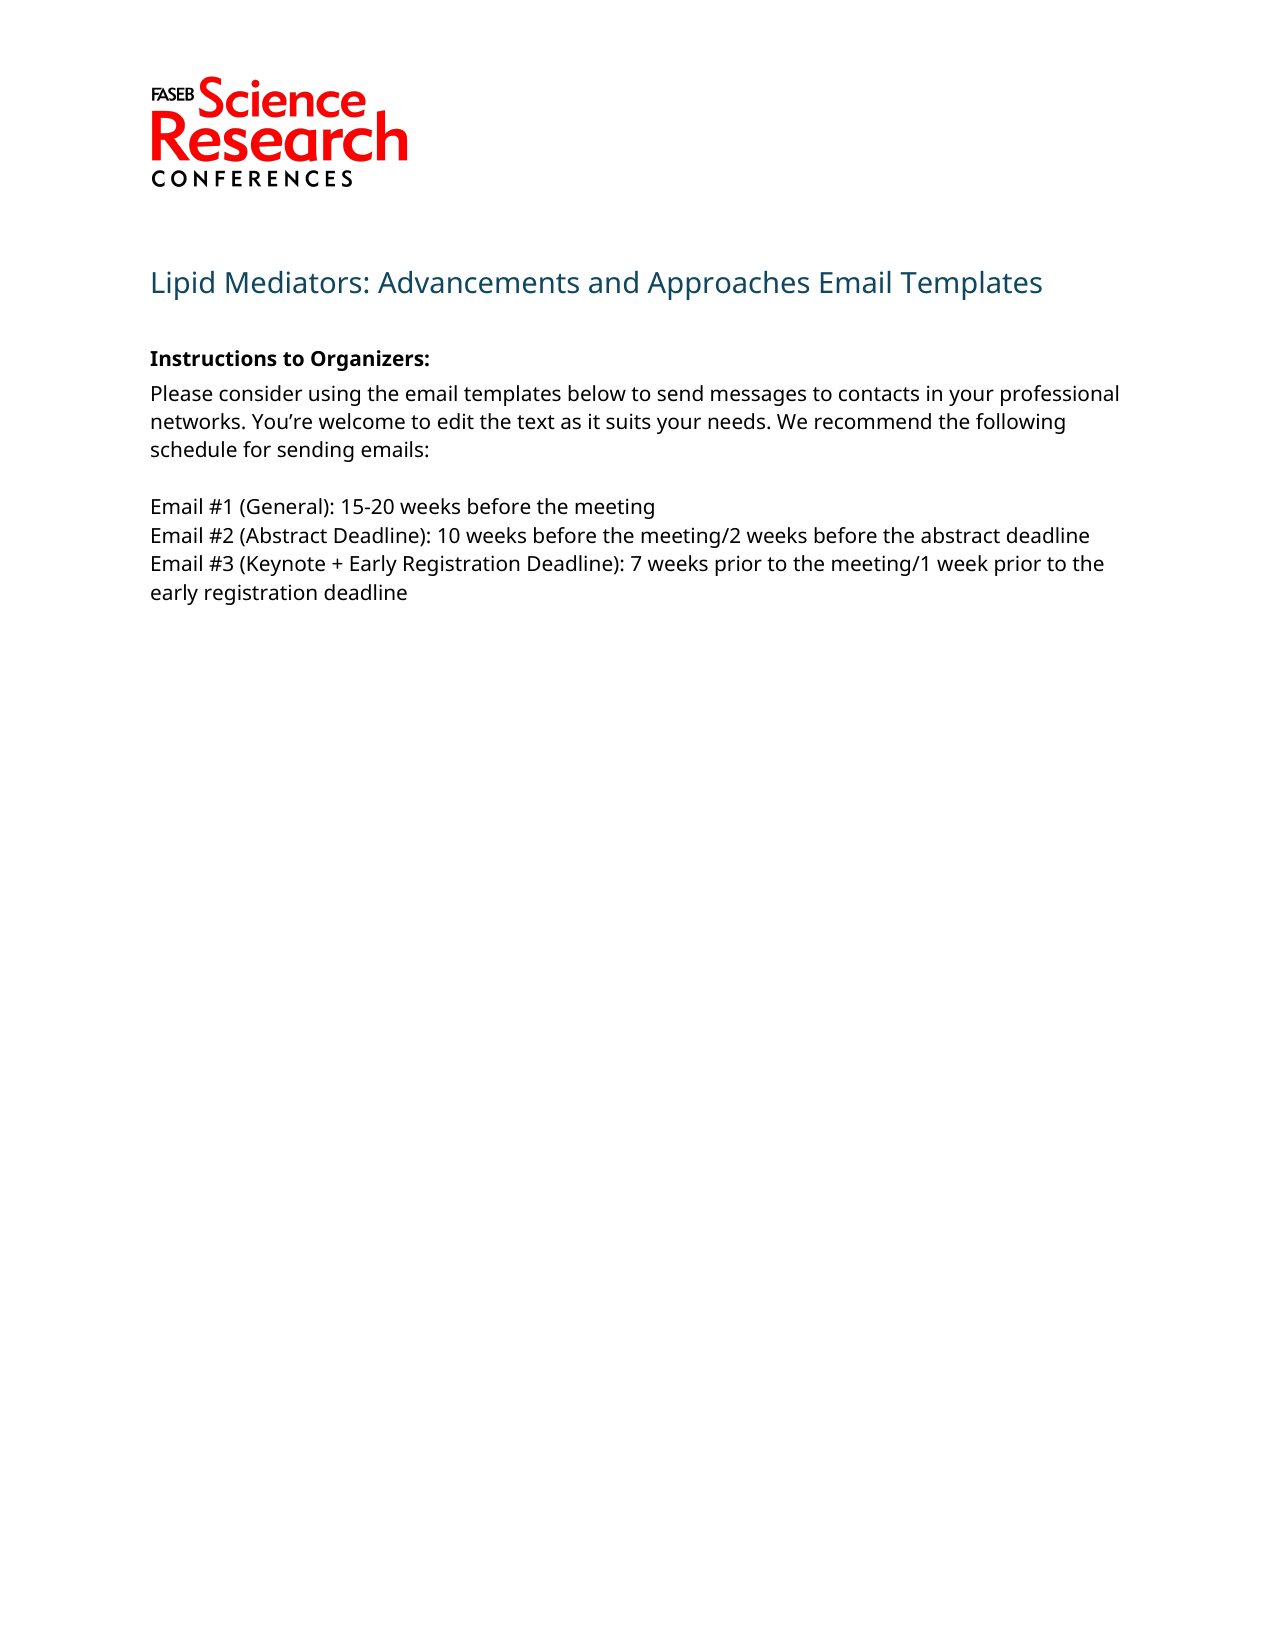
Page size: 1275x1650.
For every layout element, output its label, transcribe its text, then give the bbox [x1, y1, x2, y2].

text Please consider using the email templates below to send messages to contacts in your professional networks. You’re welcome to edit the text as it suits your needs. We recommend the following schedule for sending emails: [150, 379, 1125, 464]
subtitle Lipid Mediators: Advancements and Approaches Email Templates [150, 262, 1125, 302]
text Instructions to Organizers: [150, 344, 1125, 373]
picture [150, 75, 408, 189]
text Email #2 (Abstract Deadline): 10 weeks before the meeting/2 weeks before the abstract deadline [150, 521, 1125, 549]
text Email #3 (Keynote + Early Registration Deadline): 7 weeks prior to the meeting/1 week prior to the early registration deadline [150, 549, 1125, 606]
text Email #1 (General): 15-20 weeks before the meeting [150, 492, 1125, 521]
